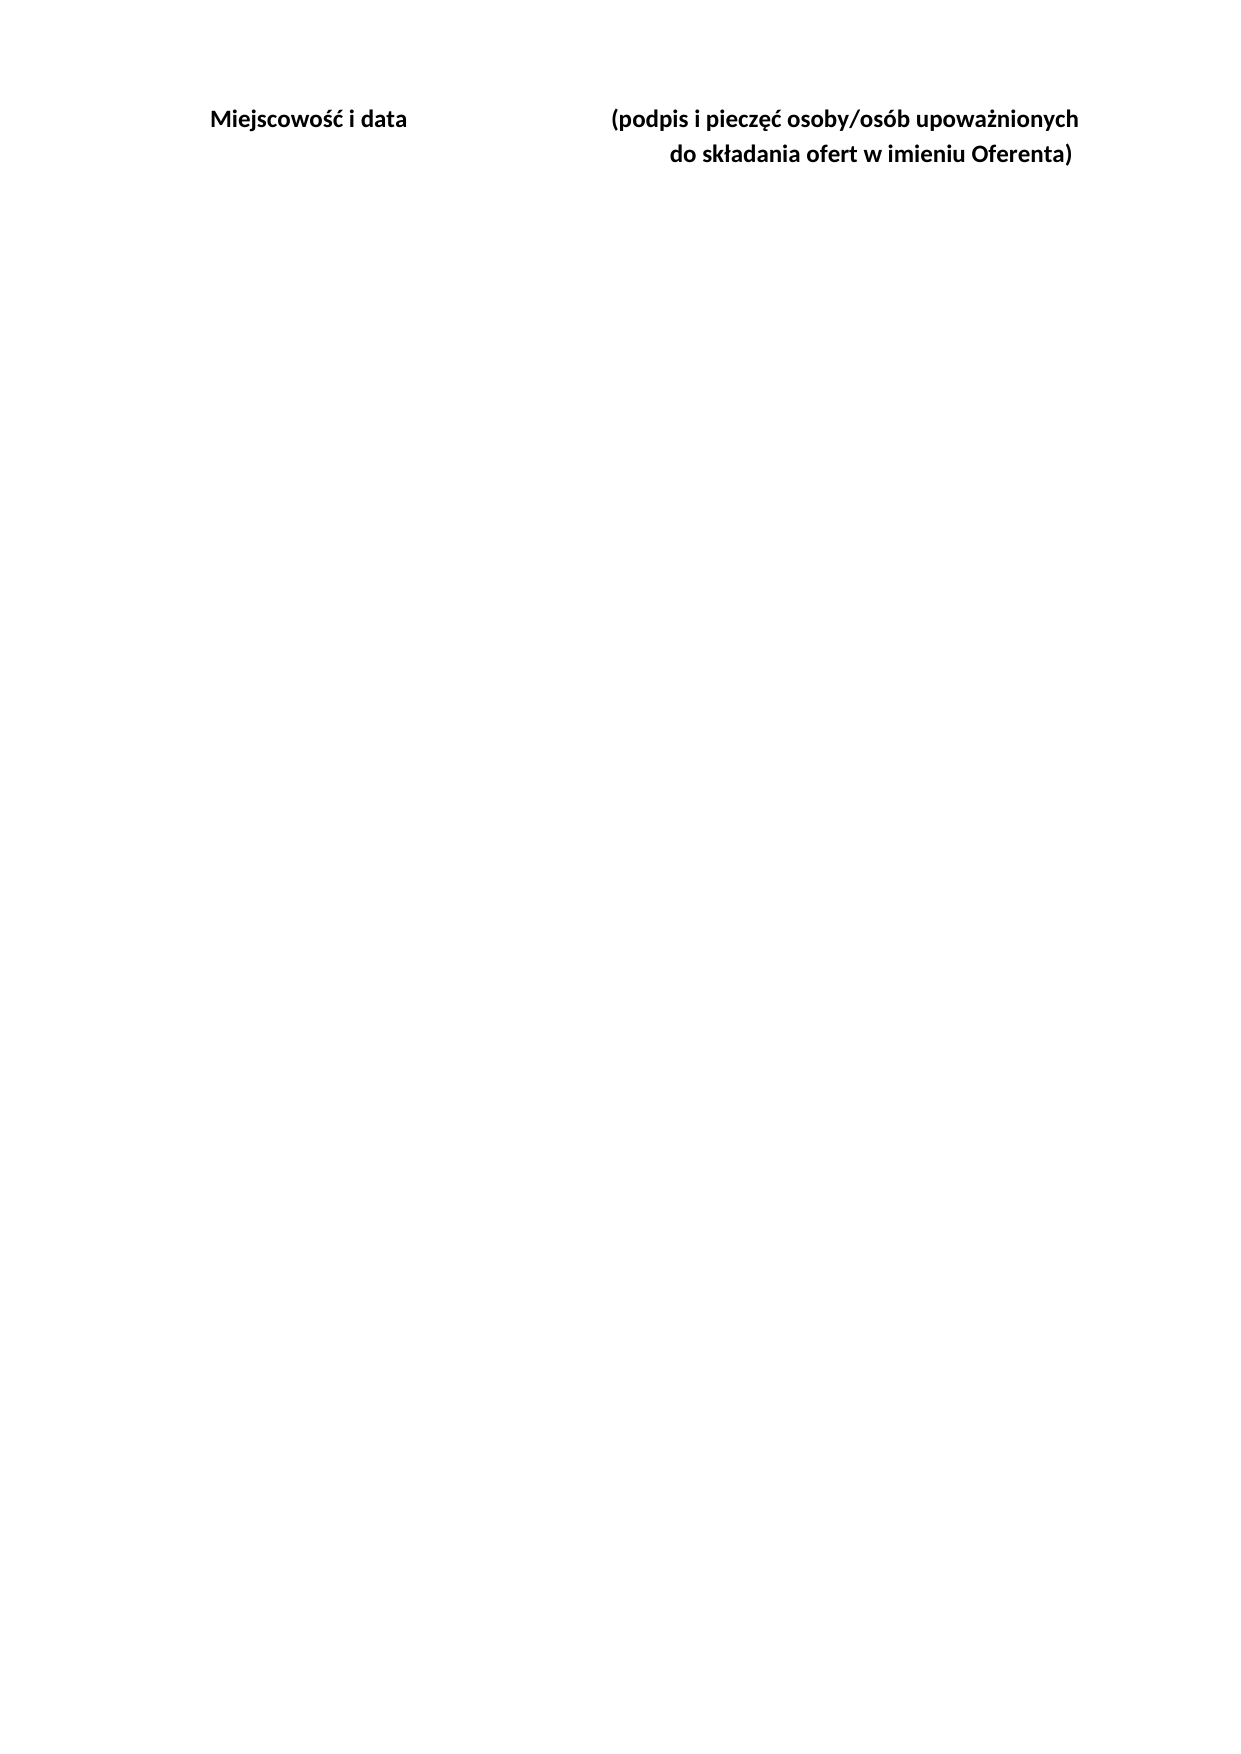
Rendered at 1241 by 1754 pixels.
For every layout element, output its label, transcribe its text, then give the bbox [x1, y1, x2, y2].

text Miejscowość i data (podpis i pieczęć osoby/osób upoważnionych do składania ofert w imieniu Oferenta) [148, 103, 1093, 169]
